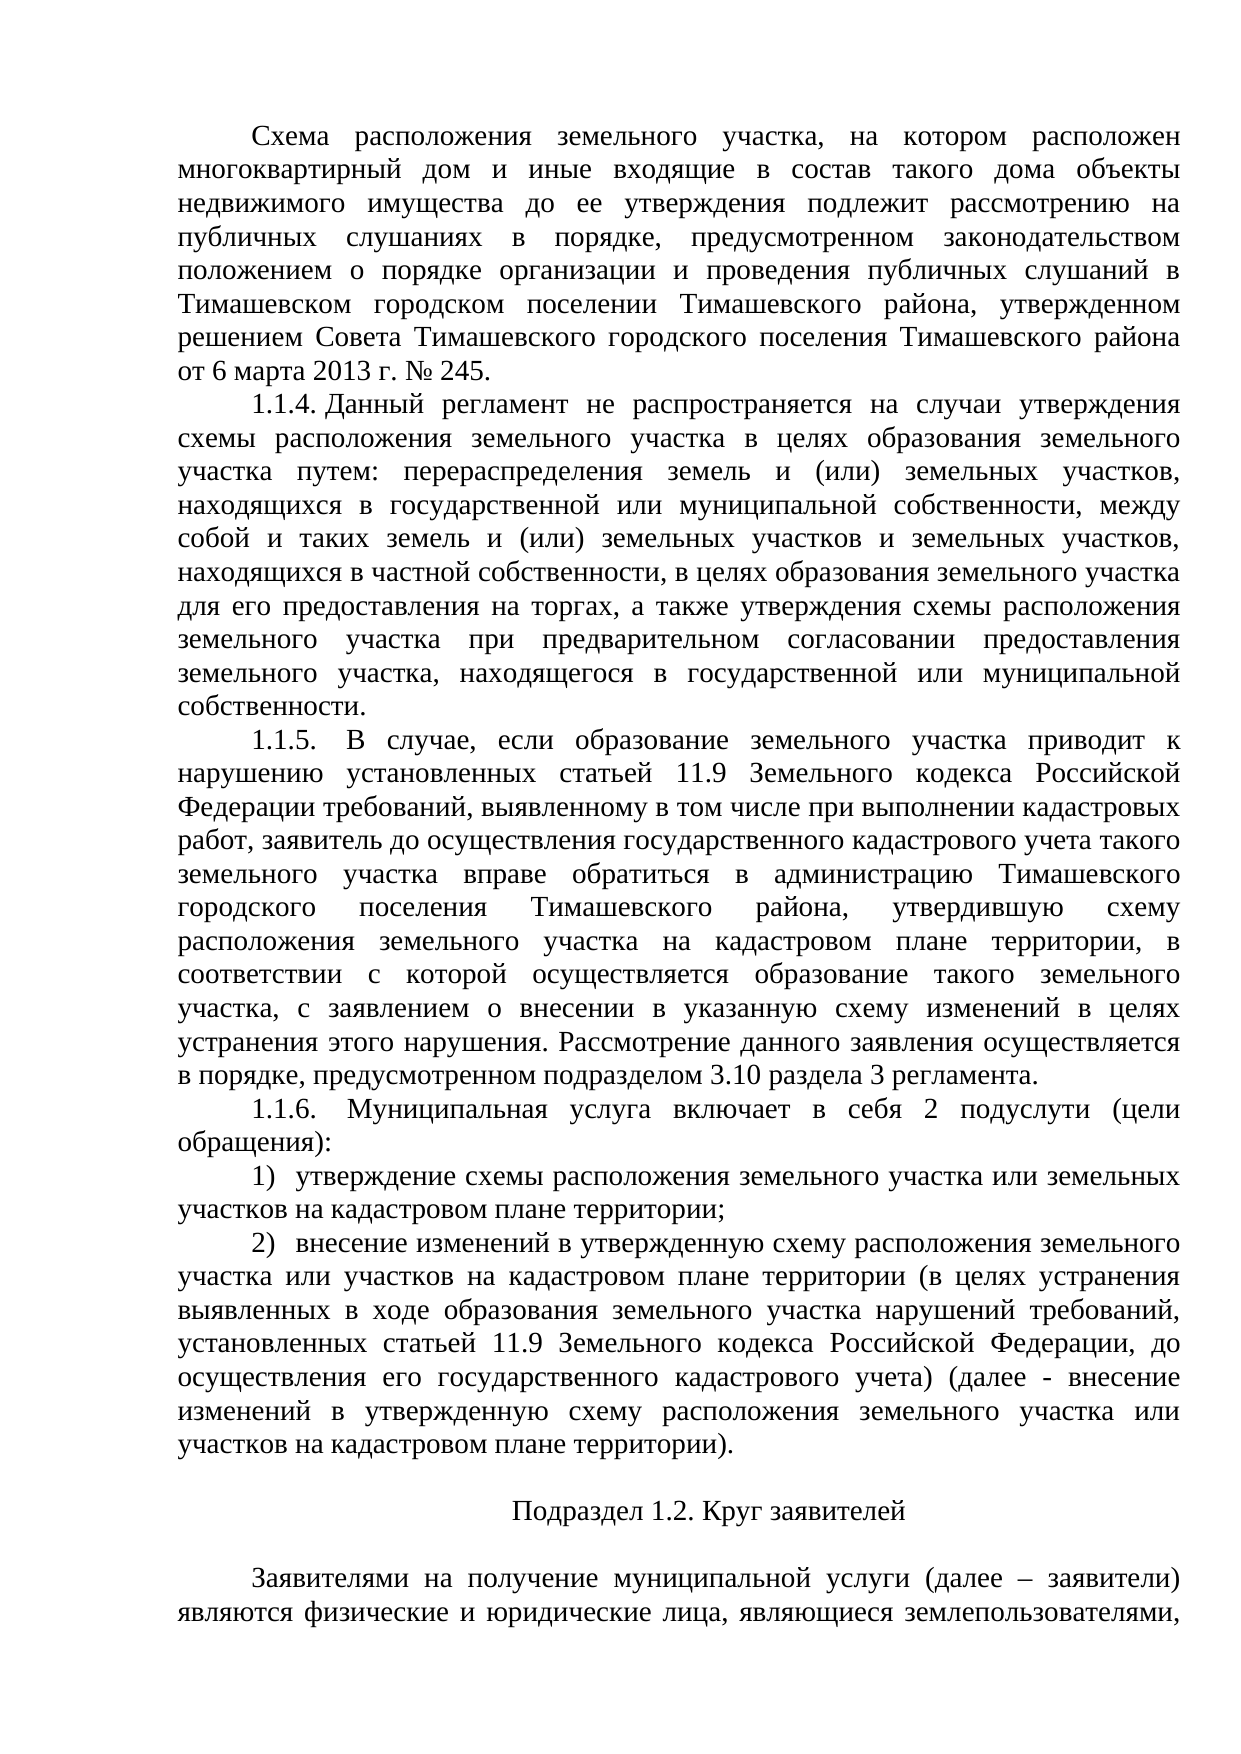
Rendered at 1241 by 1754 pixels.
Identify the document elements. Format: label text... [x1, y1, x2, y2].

list Муниципальная услуга включает в себя 2 подуслути (цели обращения): [177, 1091, 1181, 1158]
list внесение изменений в утвержденную схему расположения земельного участка или участков на кадастровом плане территории (в целях устранения выявленных в ходе образования земельного участка нарушений требований, установленных статьей 11.9 Земельного кодекса Российской Федерации, до осуществления его государственного кадастрового учета) (далее - внесение изменений в утвержденную схему расположения земельного участка или участков на кадастровом плане территории). [177, 1225, 1181, 1460]
list Схема расположения земельного участка, на котором расположен многоквартирный дом и иные входящие в состав такого дома объекты недвижимого имущества до ее утверждения подлежит рассмотрению на публичных слушаниях в порядке, предусмотренном законодательством положением о порядке организации и проведения публичных слушаний в Тимашевском городском поселении Тимашевского района, утвержденном решением Совета Тимашевского городского поселения Тимашевского района от 6 марта 2013 г. № 245. [177, 118, 1181, 386]
text Подраздел 1.2. Круг заявителей [177, 1493, 1181, 1527]
list Данный регламент не распространяется на случаи утверждения схемы расположения земельного участка в целях образования земельного участка путем: перераспределения земель и (или) земельных участков, находящихся в государственной или муниципальной собственности, между собой и таких земель и (или) земельных участков и земельных участков, находящихся в частной собственности, в целях образования земельного участка для его предоставления на торгах, а также утверждения схемы расположения земельного участка при предварительном согласовании предоставления земельного участка, находящегося в государственной или муниципальной собственности. [177, 386, 1181, 722]
list утверждение схемы расположения земельного участка или земельных участков на кадастровом плане территории; [177, 1158, 1181, 1225]
list В случае, если образование земельного участка приводит к нарушению установленных статьей 11.9 Земельного кодекса Российской Федерации требований, выявленному в том числе при выполнении кадастровых работ, заявитель до осуществления государственного кадастрового учета такого земельного участка вправе обратиться в администрацию Тимашевского городского поселения Тимашевского района, утвердившую схему расположения земельного участка на кадастровом плане территории, в соответствии с которой осуществляется образование такого земельного участка, с заявлением о внесении в указанную схему изменений в целях устранения этого нарушения. Рассмотрение данного заявления осуществляется в порядке, предусмотренном подразделом 3.10 раздела 3 регламента. [177, 722, 1181, 1091]
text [177, 1560, 1181, 1627]
